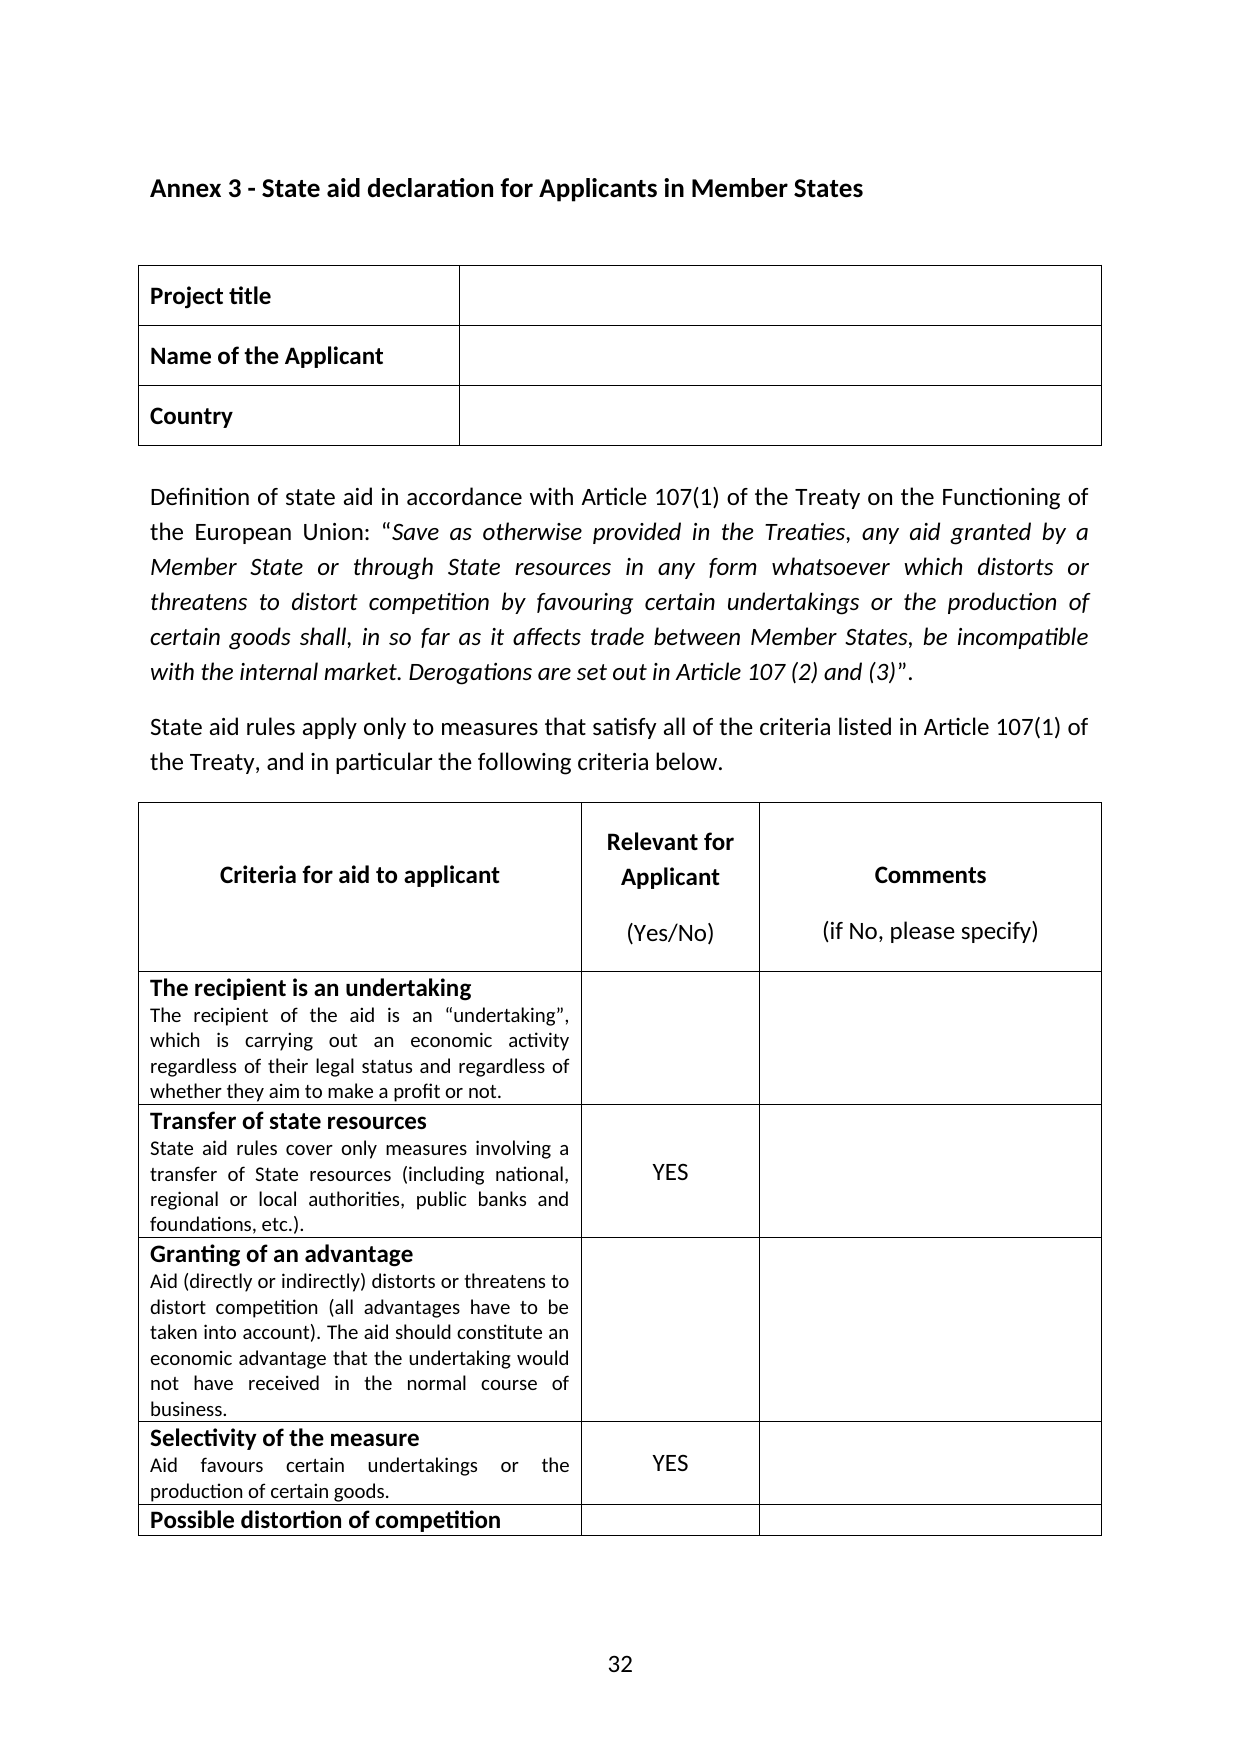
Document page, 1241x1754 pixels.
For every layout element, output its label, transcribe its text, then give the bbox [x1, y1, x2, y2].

table_header Relevant for Applicant (Yes/No) [582, 803, 759, 971]
table_cell [582, 972, 759, 1104]
table_header Comments (if No, please specify) [760, 803, 1101, 971]
table_cell [760, 1422, 1101, 1503]
table_cell [460, 386, 1101, 444]
table_cell [582, 1505, 759, 1535]
table_cell YES [582, 1422, 759, 1503]
table_cell [582, 1238, 759, 1421]
subtitle Annex 3 - State aid declaration for Applicants in Member States [150, 171, 1090, 204]
text Definition of state aid in accordance with Article 107(1) of the Treaty on the Functioning of the European Union: “Save as otherwise provided in the Treaties, any aid granted by a Member State or through State resources in any form whatsoever which distorts or threatens to distort competition by favouring certain undertakings or the production of certain goods shall, in so far as it affects trade between Member States, be incompatible with the internal market. Derogations are set out in Article 107 (2) and (3)”. [150, 446, 1090, 686]
table_header [460, 266, 1101, 324]
table_cell Country [139, 386, 459, 444]
table_header Project title [139, 266, 459, 324]
table_header Criteria for aid to applicant [139, 803, 581, 971]
table_cell [760, 1105, 1101, 1237]
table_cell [139, 1505, 581, 1535]
text State aid rules apply only to measures that satisfy all of the criteria listed in Article 107(1) of the Treaty, and in particular the following criteria below. [150, 711, 1090, 777]
table_cell Selectivity of the measure Aid favours certain undertakings or the production of certain goods. [139, 1422, 581, 1503]
table_cell Granting of an advantage Aid (directly or indirectly) distorts or threatens to distort competition (all advantages have to be taken into account). The aid should constitute an economic advantage that the undertaking would not have received in the normal course of business. [139, 1238, 581, 1421]
table_cell [760, 972, 1101, 1104]
table_cell [760, 1505, 1101, 1535]
table_cell Transfer of state resources State aid rules cover only measures involving a transfer of State resources (including national, regional or local authorities, public banks and foundations, etc.). [139, 1105, 581, 1237]
table_cell Name of the Applicant [139, 326, 459, 384]
table_cell YES [582, 1105, 759, 1237]
table_cell [460, 326, 1101, 384]
table_cell The recipient is an undertaking The recipient of the aid is an “undertaking”, which is carrying out an economic activity regardless of their legal status and regardless of whether they aim to make a profit or not. [139, 972, 581, 1104]
table_cell [760, 1238, 1101, 1421]
